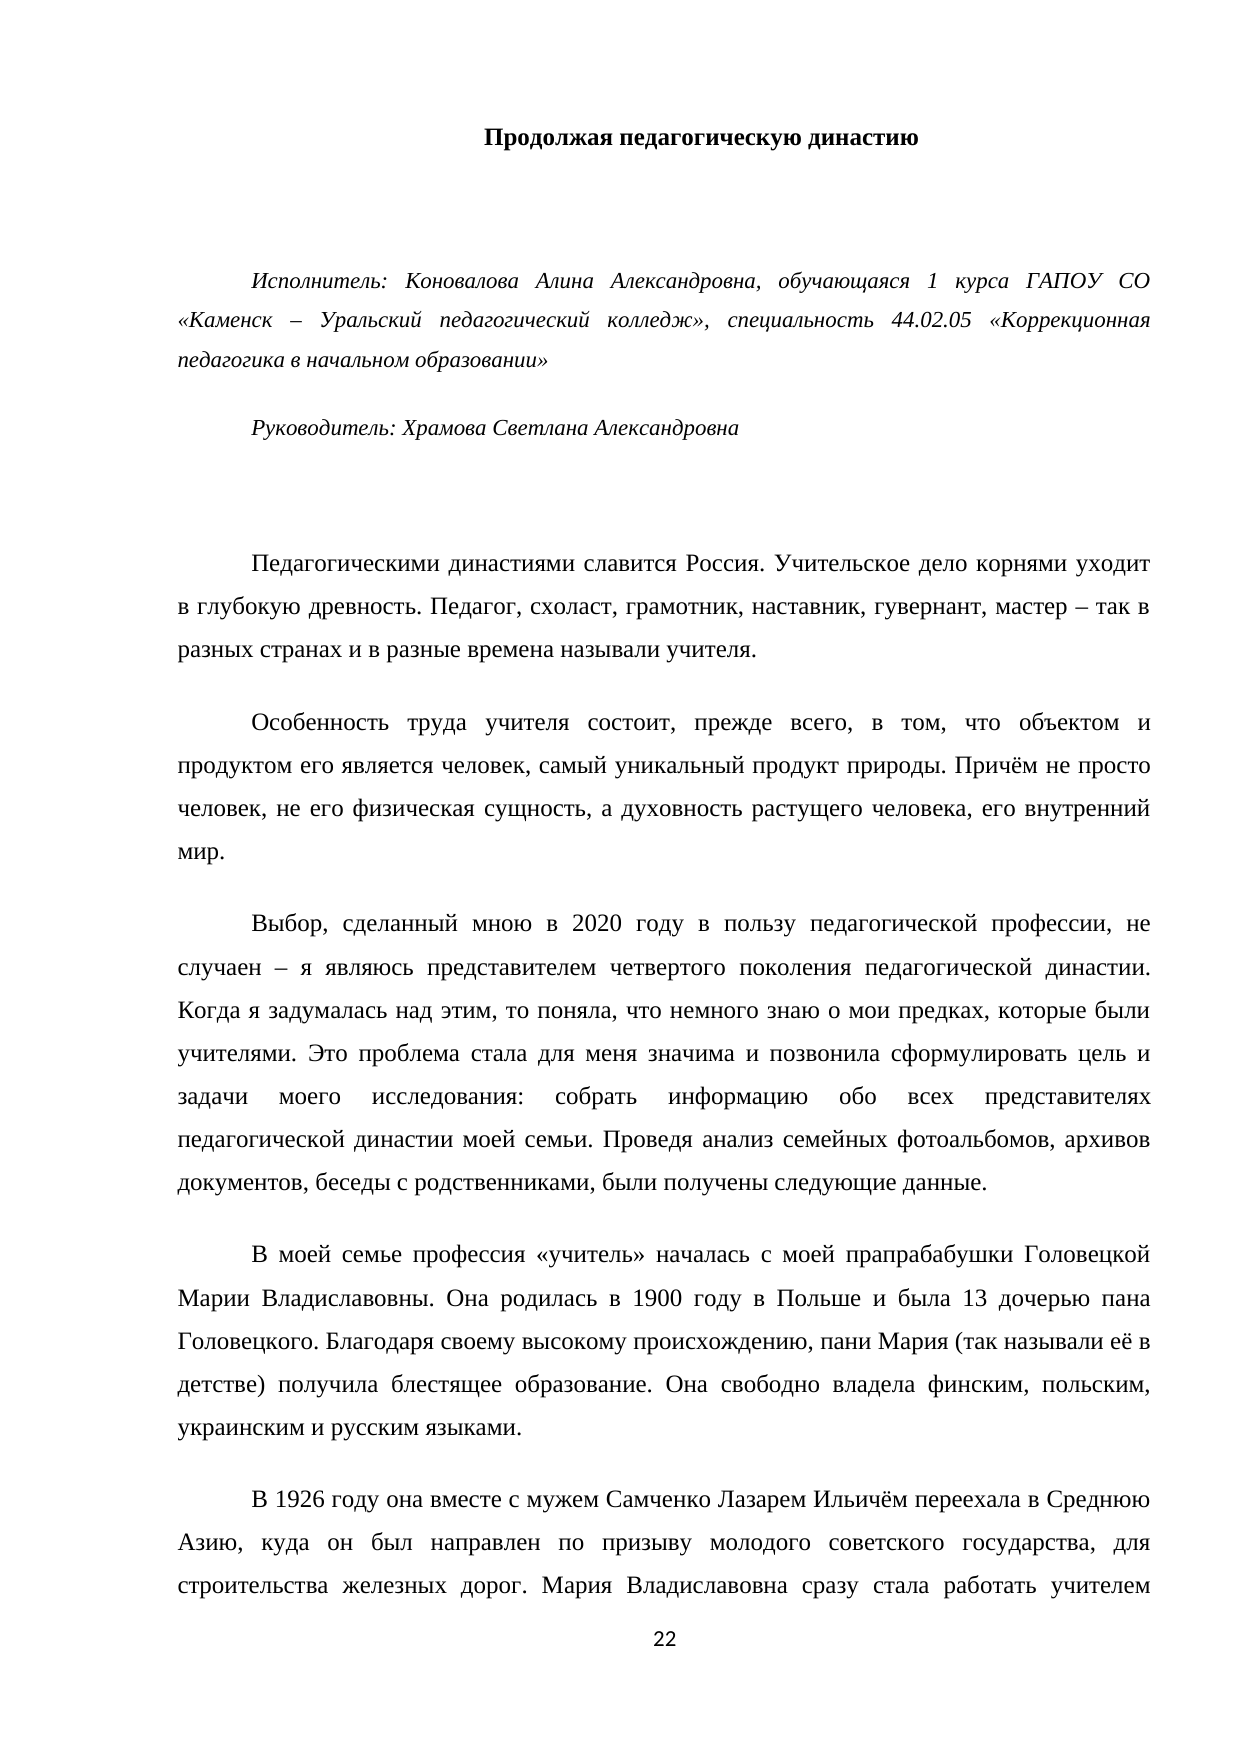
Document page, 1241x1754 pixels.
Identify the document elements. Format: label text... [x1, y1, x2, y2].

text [177, 1484, 1152, 1599]
text Выбор, сделанный мною в 2020 году в пользу педагогической профессии, не случаен – я являюсь представителем четвертого поколения педагогической династии. Когда я задумалась над этим, то поняла, что немного знаю о мои предках, которые были учителями. Это проблема стала для меня значима и позвонила сформулировать цель и задачи моего исследования: собрать информацию обо всех представителях педагогической династии моей семьи. Проведя анализ семейных фотоальбомов, архивов документов, беседы с родственниками, были получены следующие данные. [177, 908, 1152, 1196]
text Особенность труда учителя состоит, прежде всего, в том, что объектом и продуктом его является человек, самый уникальный продукт природы. Причём не просто человек, не его физическая сущность, а духовность растущего человека, его внутренний мир. [177, 707, 1152, 865]
subtitle Продолжая педагогическую династию [177, 122, 1152, 151]
text Руководитель: Храмова Светлана Александровна [177, 414, 1152, 441]
text В моей семье профессия «учитель» началась с моей прапрабабушки Головецкой Марии Владиславовны. Она родилась в 1900 году в Польше и была 13 дочерью пана Головецкого. Благодаря своему высокому происхождению, пани Мария (так называли её в детстве) получила блестящее образование. Она свободно владела финским, польским, украинским и русским языками. [177, 1239, 1152, 1441]
text Педагогическими династиями славится Россия. Учительское дело корнями уходит в глубокую древность. Педагог, схоласт, грамотник, наставник, гувернант, мастер – так в разных странах и в разные времена называли учителя. [177, 548, 1152, 663]
text Исполнитель: Коновалова Алина Александровна, обучающаяся 1 курса ГАПОУ СО «Каменск – Уральский педагогический колледж», специальность 44.02.05 «Коррекционная педагогика в начальном образовании» [177, 267, 1152, 372]
